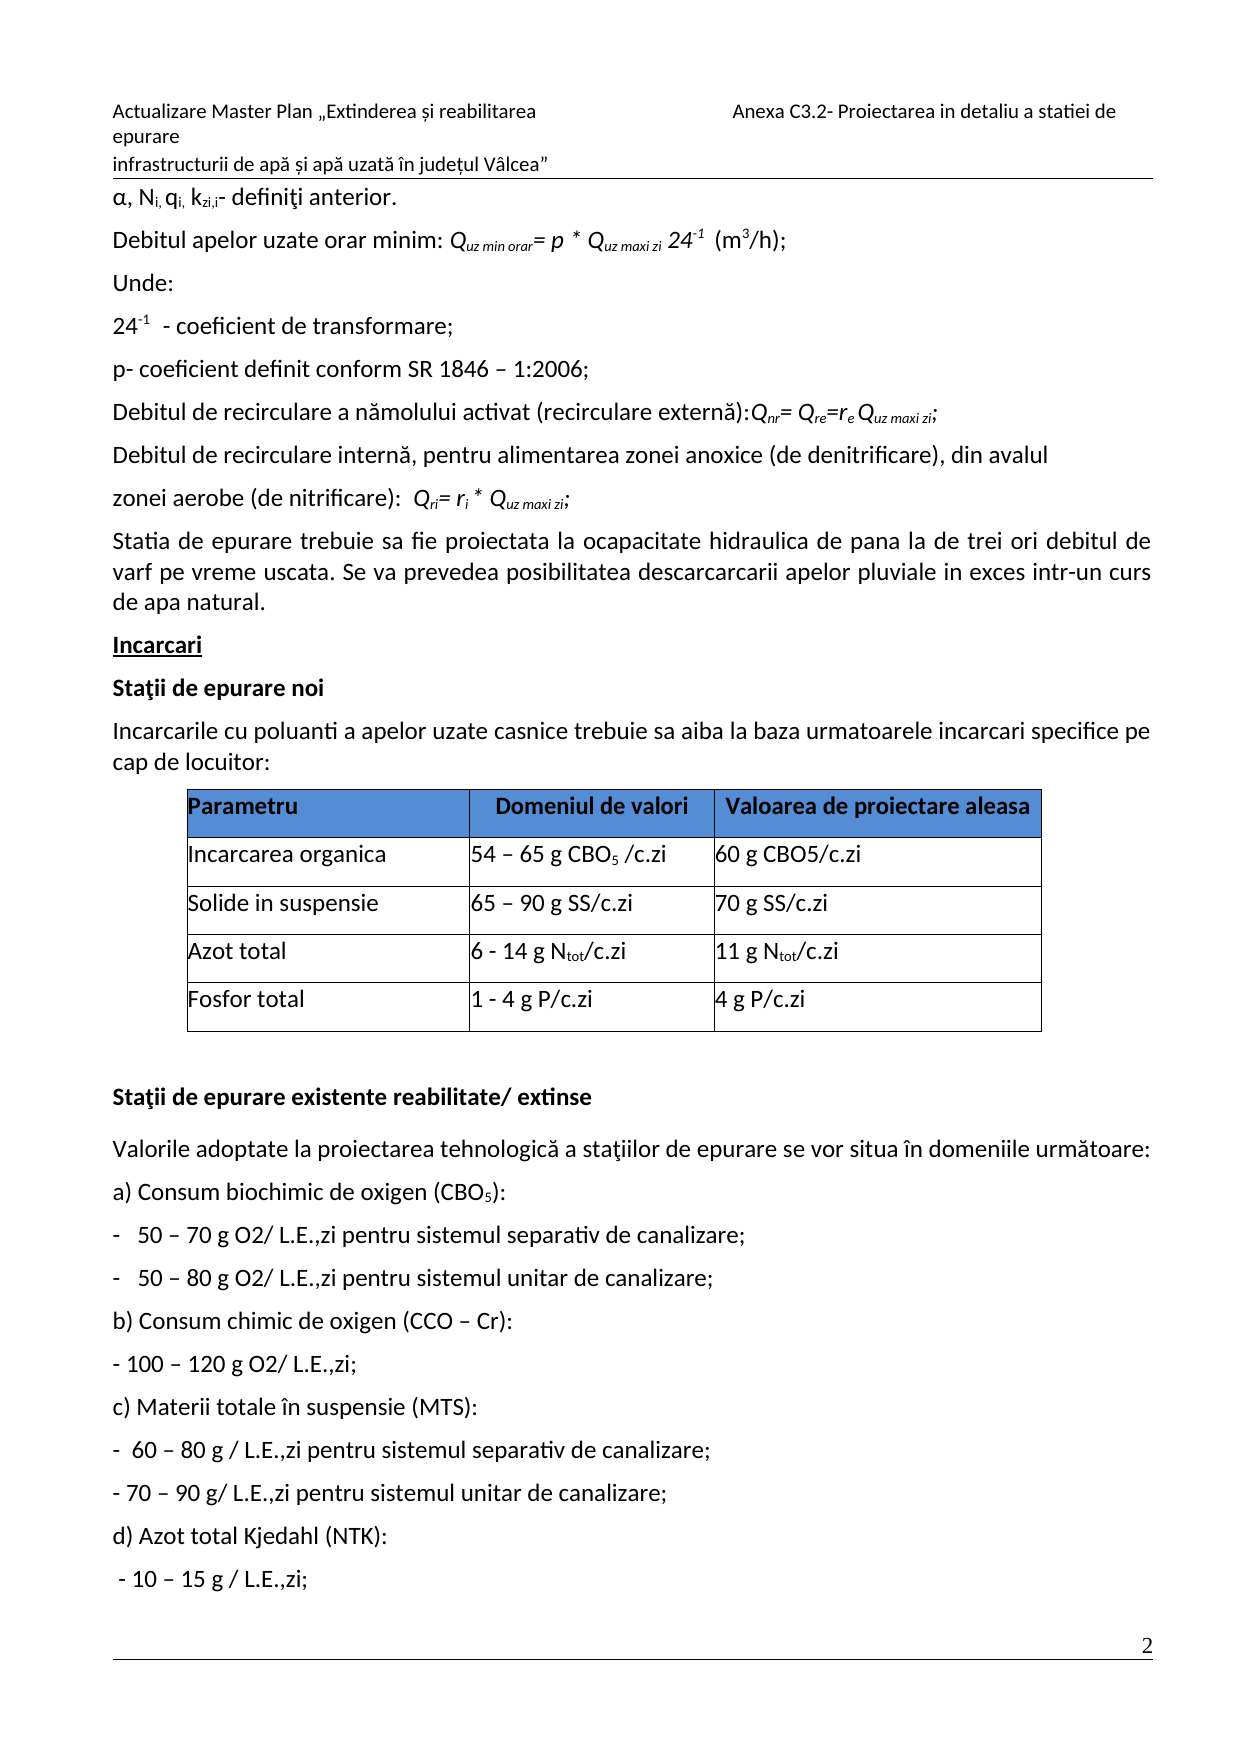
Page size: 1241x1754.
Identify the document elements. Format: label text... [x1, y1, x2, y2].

text Debitul de recirculare internă, pentru alimentarea zonei anoxice (de denitrificare), din avalul [112, 439, 1153, 470]
text zonei aerobe (de nitrificare): Qri= ri * Quz maxi zi; [112, 482, 1153, 513]
table_cell Fosfor total [188, 983, 469, 1031]
table_cell 60 g CBO5/c.zi [715, 838, 1041, 886]
table_header Valoarea de proiectare aleasa [715, 790, 1041, 837]
table_cell 70 g SS/c.zi [715, 887, 1041, 934]
text Debitul apelor uzate orar minim: Quz min orar= p * Quz maxi zi 24-1 (m3/h); [112, 224, 1153, 255]
text Incarcari [112, 629, 1153, 660]
text Debitul de recirculare a nămolului activat (recirculare externă):Qnr= Qre=re Quz maxi zi; [112, 396, 1153, 427]
table_cell 54 – 65 g CBO5 /c.zi [470, 838, 714, 886]
text - 50 – 80 g O2/ L.E.,zi pentru sistemul unitar de canalizare; [112, 1262, 1153, 1292]
text - 60 – 80 g / L.E.,zi pentru sistemul separativ de canalizare; [112, 1434, 1153, 1464]
table_header Domeniul de valori [470, 790, 714, 837]
text c) Materii totale în suspensie (MTS): [112, 1391, 1153, 1421]
text p- coeficient definit conform SR 1846 – 1:2006; [112, 353, 1153, 384]
table_cell Incarcarea organica [188, 838, 469, 886]
table_cell 1 - 4 g P/c.zi [470, 983, 714, 1031]
text a) Consum biochimic de oxigen (CBO5): [112, 1176, 1153, 1206]
table_cell Solide in suspensie [188, 887, 469, 934]
table_cell 11 g Ntot/c.zi [715, 935, 1041, 982]
text d) Azot total Kjedahl (NTK): [112, 1520, 1153, 1551]
text α, Ni, qi, kzi,i- definiţi anterior. [112, 181, 1153, 212]
text Statia de epurare trebuie sa fie proiectata la ocapacitate hidraulica de pana la de trei ori debitul de varf pe vreme uscata. Se va prevedea posibilitatea descarcarcarii apelor pluviale in exces intr-un curs de apa natural. [112, 525, 1153, 617]
text 24-1 - coeficient de transformare; [112, 310, 1153, 341]
text Unde: [112, 267, 1153, 298]
table_cell 6 - 14 g Ntot/c.zi [470, 935, 714, 982]
table_cell 4 g P/c.zi [715, 983, 1041, 1031]
text - 100 – 120 g O2/ L.E.,zi; [112, 1348, 1153, 1378]
text Incarcarile cu poluanti a apelor uzate casnice trebuie sa aiba la baza urmatoarele incarcari specifice pe cap de locuitor: [112, 715, 1153, 776]
text - 70 – 90 g/ L.E.,zi pentru sistemul unitar de canalizare; [112, 1477, 1153, 1507]
text - 10 – 15 g / L.E.,zi; [112, 1563, 1153, 1593]
table_cell Azot total [188, 935, 469, 982]
text b) Consum chimic de oxigen (CCO – Cr): [112, 1305, 1153, 1335]
text - 50 – 70 g O2/ L.E.,zi pentru sistemul separativ de canalizare; [112, 1219, 1153, 1249]
text Staţii de epurare existente reabilitate/ extinse [112, 1081, 1153, 1111]
table_cell 65 – 90 g SS/c.zi [470, 887, 714, 934]
text Valorile adoptate la proiectarea tehnologică a staţiilor de epurare se vor situa în domeniile următoare: [112, 1133, 1153, 1163]
table_header Parametru [188, 790, 469, 837]
text Staţii de epurare noi [112, 672, 1153, 703]
